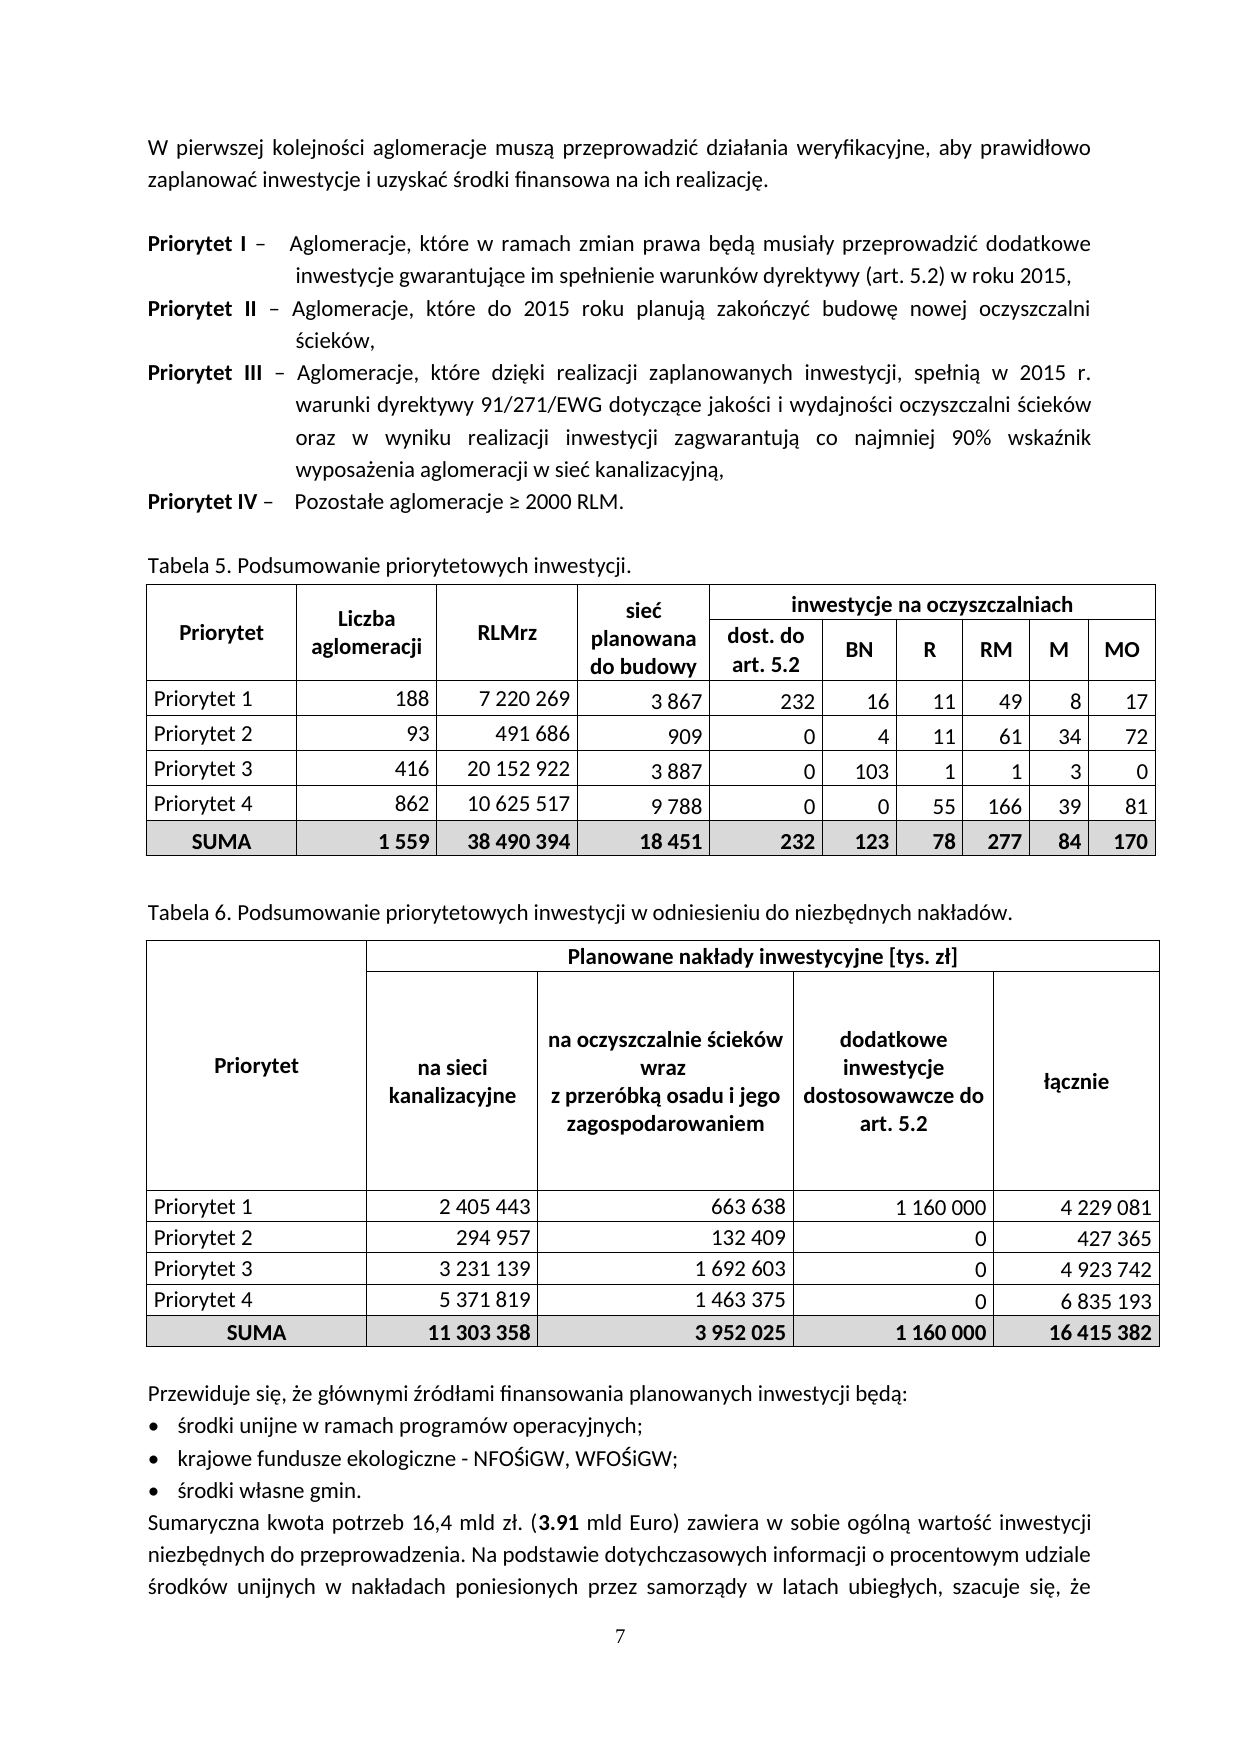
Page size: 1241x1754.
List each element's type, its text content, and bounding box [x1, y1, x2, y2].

table_cell 17 [1089, 681, 1155, 715]
table_header sieć planowana do budowy [578, 585, 709, 680]
table_cell 0 [794, 1253, 993, 1283]
table_cell SUMA [147, 1316, 366, 1346]
table_cell 0 [823, 786, 896, 820]
table_cell M [1030, 620, 1088, 680]
table_cell 84 [1030, 821, 1088, 855]
table_header inwestycje na oczyszczalniach [710, 585, 1155, 618]
table_cell 0 [710, 751, 822, 785]
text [148, 1508, 1092, 1600]
table_cell 20 152 922 [437, 751, 577, 785]
text Priorytet III – Aglomeracje, które dzięki realizacji zaplanowanych inwestycji, spełnią w 2015 r. warunki dyrektywy 91/271/EWG dotyczące jakości i wydajności oczyszczalni ścieków oraz w wyniku realizacji inwestycji zagwarantują co najmniej 90% wskaźnik wyposażenia aglomeracji w sieć kanalizacyjną, [148, 358, 1092, 483]
table_cell 1 [897, 751, 962, 785]
table_cell Priorytet 3 [147, 1253, 366, 1283]
table_cell 909 [578, 716, 709, 750]
table_cell 1 160 000 [794, 1191, 993, 1221]
table_cell 3 867 [578, 681, 709, 715]
table_cell 4 229 081 [994, 1191, 1159, 1221]
table_cell 663 638 [538, 1191, 793, 1221]
table_cell 16 [823, 681, 896, 715]
table_cell RM [963, 620, 1029, 680]
table_cell Priorytet 3 [147, 751, 296, 785]
table_cell 61 [963, 716, 1029, 750]
table_cell dodatkowe inwestycje dostosowawcze do art. 5.2 [794, 972, 993, 1190]
text Priorytet IV – Pozostałe aglomeracje ≥ 2000 RLM. [148, 487, 1092, 515]
table_cell 103 [823, 751, 896, 785]
table_cell SUMA [147, 821, 296, 855]
table_cell 862 [297, 786, 436, 820]
table_cell 38 490 394 [437, 821, 577, 855]
table_cell 1 463 375 [538, 1285, 793, 1315]
table_cell 123 [823, 821, 896, 855]
table_cell 72 [1089, 716, 1155, 750]
text Priorytet I – Aglomeracje, które w ramach zmian prawa będą musiały przeprowadzić dodatkowe inwestycje gwarantujące im spełnienie warunków dyrektywy (art. 5.2) w roku 2015, [148, 229, 1092, 290]
table_cell Priorytet 1 [147, 1191, 366, 1221]
table_header Priorytet [147, 585, 296, 680]
table_cell 416 [297, 751, 436, 785]
table_cell 4 [823, 716, 896, 750]
text • środki własne gmin. [148, 1476, 1092, 1504]
text • środki unijne w ramach programów operacyjnych; [148, 1411, 1092, 1439]
table_cell 427 365 [994, 1222, 1159, 1252]
table_cell 232 [710, 821, 822, 855]
table_cell 93 [297, 716, 436, 750]
text • krajowe fundusze ekologiczne - NFOŚiGW, WFOŚiGW; [148, 1444, 1092, 1472]
table_cell 0 [710, 786, 822, 820]
table_cell 1 160 000 [794, 1316, 993, 1346]
table_cell 6 835 193 [994, 1285, 1159, 1315]
table_cell 3 [1030, 751, 1088, 785]
table_cell 34 [1030, 716, 1088, 750]
table_cell Priorytet 4 [147, 786, 296, 820]
table_cell 11 [897, 681, 962, 715]
table_cell 3 231 139 [367, 1253, 537, 1283]
table_cell 0 [710, 716, 822, 750]
table_cell 7 220 269 [437, 681, 577, 715]
table_cell 2 405 443 [367, 1191, 537, 1221]
table_cell 18 451 [578, 821, 709, 855]
table_cell R [897, 620, 962, 680]
table_cell Priorytet 2 [147, 716, 296, 750]
table_cell 1 559 [297, 821, 436, 855]
table_cell 132 409 [538, 1222, 793, 1252]
table_cell 78 [897, 821, 962, 855]
table_cell 39 [1030, 786, 1088, 820]
table_cell 8 [1030, 681, 1088, 715]
table_cell 277 [963, 821, 1029, 855]
text Tabela 6. Podsumowanie priorytetowych inwestycji w odniesieniu do niezbędnych nakładów. [148, 898, 1092, 926]
table_cell 10 625 517 [437, 786, 577, 820]
table_cell 188 [297, 681, 436, 715]
table_cell Priorytet 1 [147, 681, 296, 715]
table_cell łącznie [994, 972, 1159, 1190]
table_cell na sieci kanalizacyjne [367, 972, 537, 1190]
table_cell 491 686 [437, 716, 577, 750]
table_cell 55 [897, 786, 962, 820]
table_cell 11 303 358 [367, 1316, 537, 1346]
text Tabela 5. Podsumowanie priorytetowych inwestycji. [148, 551, 1092, 579]
table_cell Priorytet 4 [147, 1285, 366, 1315]
table_cell 11 [897, 716, 962, 750]
table_cell MO [1089, 620, 1155, 680]
table_header Planowane nakłady inwestycyjne [tys. zł] [367, 941, 1159, 971]
table_cell 5 371 819 [367, 1285, 537, 1315]
table_cell 3 952 025 [538, 1316, 793, 1346]
table_header Priorytet [147, 941, 366, 1190]
table_cell Priorytet 2 [147, 1222, 366, 1252]
table_cell BN [823, 620, 896, 680]
text W pierwszej kolejności aglomeracje muszą przeprowadzić działania weryfikacyjne, aby prawidłowo zaplanować inwestycje i uzyskać środki finansowa na ich realizację. [148, 133, 1092, 193]
text Priorytet II – Aglomeracje, które do 2015 roku planują zakończyć budowę nowej oczyszczalni ścieków, [148, 294, 1092, 354]
table_cell 16 415 382 [994, 1316, 1159, 1346]
table_cell 3 887 [578, 751, 709, 785]
table_cell 1 692 603 [538, 1253, 793, 1283]
table_cell 170 [1089, 821, 1155, 855]
table_header RLMrz [437, 585, 577, 680]
table_header Liczba aglomeracji [297, 585, 436, 680]
table_cell 0 [1089, 751, 1155, 785]
table_cell 0 [794, 1222, 993, 1252]
text Przewiduje się, że głównymi źródłami finansowania planowanych inwestycji będą: [148, 1379, 1092, 1407]
table_cell na oczyszczalnie ścieków wraz z przeróbką osadu i jego zagospodarowaniem [538, 972, 793, 1190]
table_cell 166 [963, 786, 1029, 820]
table_cell 81 [1089, 786, 1155, 820]
table_cell 0 [794, 1285, 993, 1315]
table_cell 294 957 [367, 1222, 537, 1252]
table_cell 4 923 742 [994, 1253, 1159, 1283]
table_cell 49 [963, 681, 1029, 715]
table_cell dost. do art. 5.2 [710, 620, 822, 680]
table_cell 9 788 [578, 786, 709, 820]
table_cell 1 [963, 751, 1029, 785]
table_cell 232 [710, 681, 822, 715]
